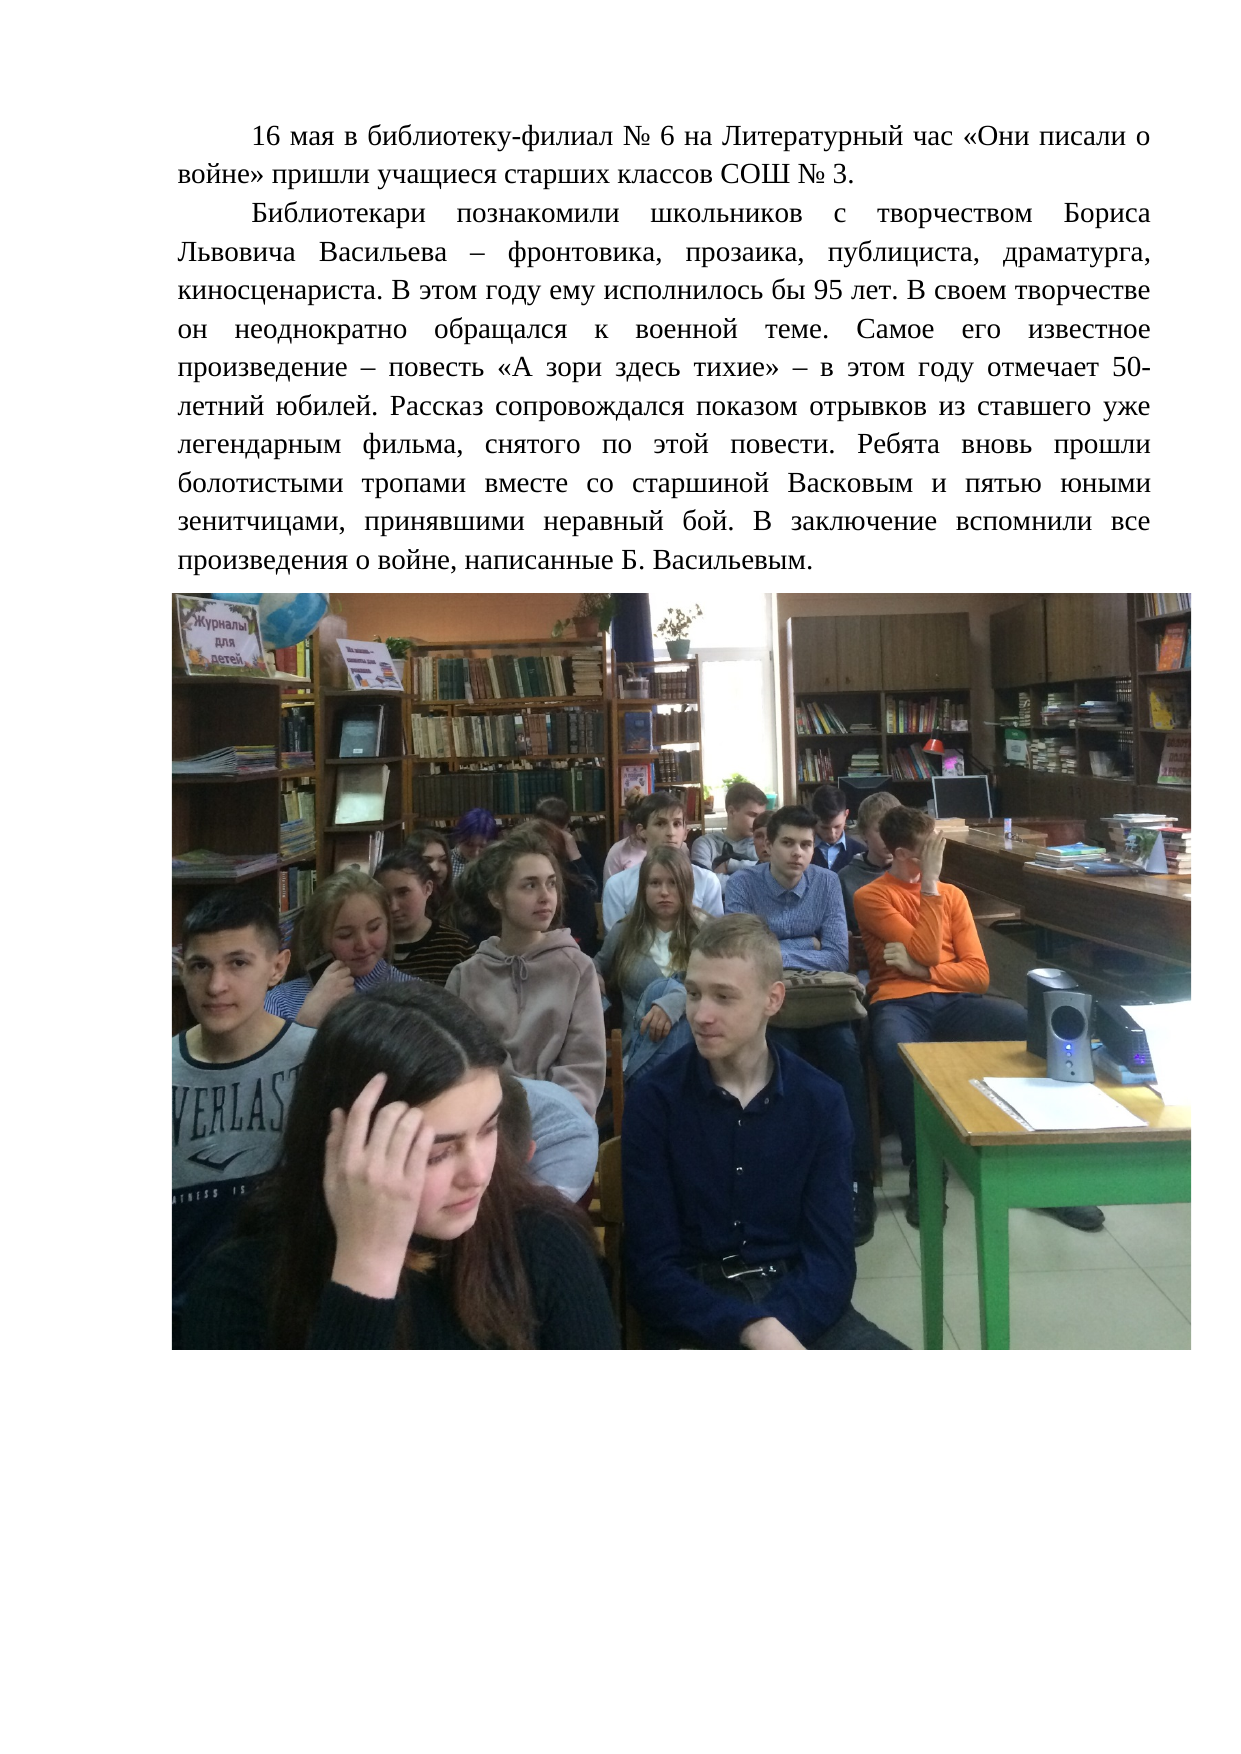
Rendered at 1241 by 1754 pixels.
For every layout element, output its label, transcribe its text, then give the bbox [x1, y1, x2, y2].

text Библиотекари познакомили школьников с творчеством Бориса Львовича Васильева – фронтовика, прозаика, публициста, драматурга, киносценариста. В этом году ему исполнилось бы 95 лет. В своем творчестве он неоднократно обращался к военной теме. Самое его известное произведение – повесть «А зори здесь тихие» – в этом году отмечает 50-летний юбилей. Рассказ сопровождался показом отрывков из ставшего уже легендарным фильма, снятого по этой повести. Ребята вновь прошли болотистыми тропами вместе со старшиной Васковым и пятью юными зенитчицами, принявшими неравный бой. В заключение вспомнили все произведения о войне, написанные Б. Васильевым. [177, 195, 1152, 576]
picture [171, 593, 1192, 1350]
text 16 мая в библиотеку-филиал № 6 на Литературный час «Они писали о войне» пришли учащиеся старших классов СОШ № 3. [177, 118, 1152, 190]
